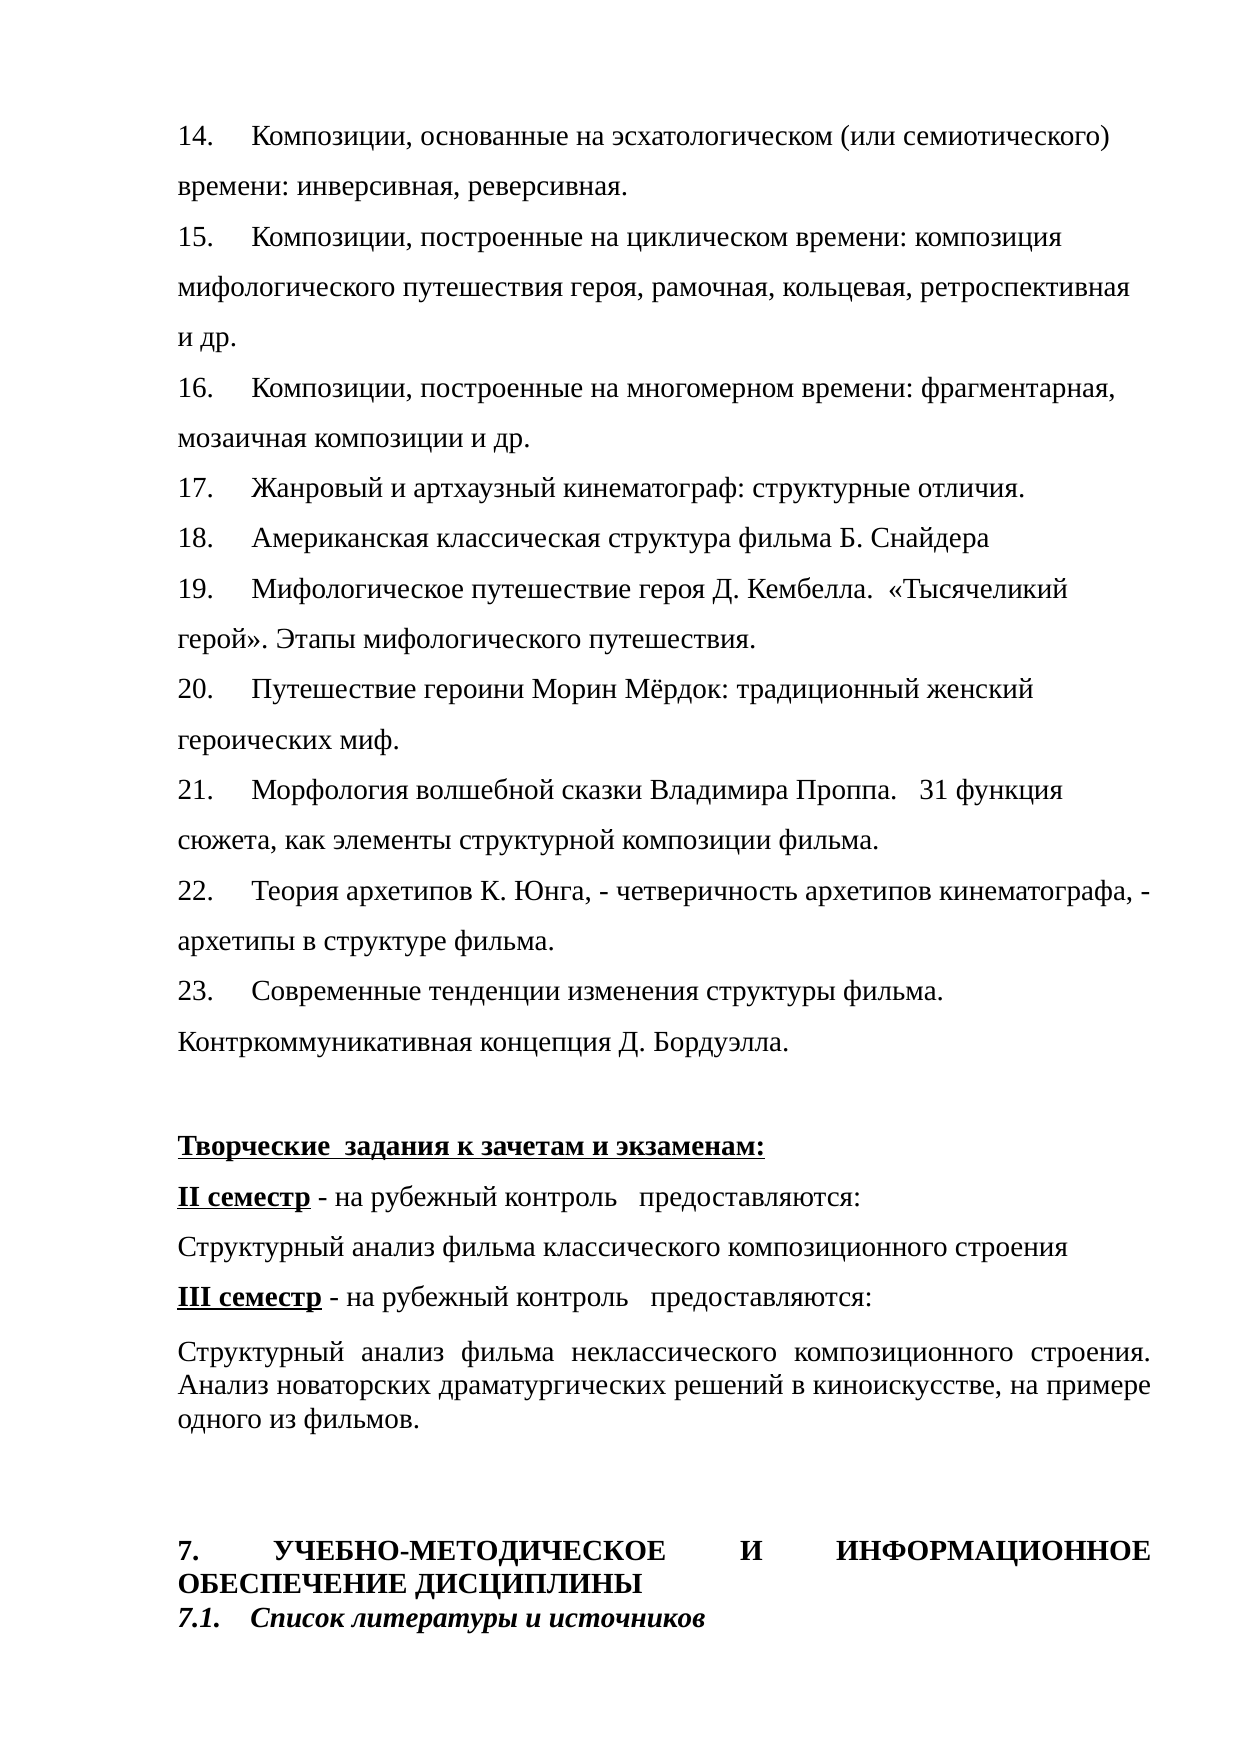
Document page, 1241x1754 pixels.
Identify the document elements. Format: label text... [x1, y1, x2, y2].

list Композиции, построенные на многомерном времени: фрагментарная, мозаичная композиции и др. [177, 370, 1152, 453]
list Путешествие героини Морин Мёрдок: традиционный женский героических миф. [177, 672, 1152, 755]
list Теория архетипов К. Юнга, - четверичность архетипов кинематографа, - архетипы в структуре фильма. [177, 873, 1152, 957]
list Жанровый и артхаузный кинематограф: структурные отличия. [177, 470, 1152, 504]
list Морфология волшебной сказки Владимира Проппа. 31 функция сюжета, как элементы структурной композиции фильма. [177, 772, 1152, 856]
text Структурный анализ фильма классического композиционного строения [177, 1229, 1152, 1263]
text III семестр - на рубежный контроль предоставляются: [177, 1279, 1152, 1313]
list Мифологическое путешествие героя Д. Кембелла. «Тысячеликий герой». Этапы мифологического путешествия. [177, 571, 1152, 655]
list Композиции, основанные на эсхатологическом (или семиотического) времени: инверсивная, реверсивная. [177, 118, 1152, 202]
text II семестр - на рубежный контроль предоставляются: [177, 1179, 1152, 1212]
text 7. УЧЕБНО-МЕТОДИЧЕСКОЕ И ИНФОРМАЦИОННОЕ ОБЕСПЕЧЕНИЕ ДИСЦИПЛИНЫ [177, 1533, 1152, 1600]
text Структурный анализ фильма неклассического композиционного строения. Анализ новаторских драматургических решений в киноискусстве, на примере одного из фильмов. [177, 1334, 1152, 1434]
text Творческие задания к зачетам и экзаменам: [177, 1128, 1152, 1162]
list Современные тенденции изменения структуры фильма. Контркоммуникативная концепция Д. Бордуэлла. [177, 973, 1152, 1057]
list Американская классическая структура фильма Б. Снайдера [177, 521, 1152, 554]
list Композиции, построенные на циклическом времени: композиция мифологического путешествия героя, рамочная, кольцевая, ретроспективная и др. [177, 219, 1152, 353]
text 7.1. Список литературы и источников [177, 1600, 1152, 1633]
